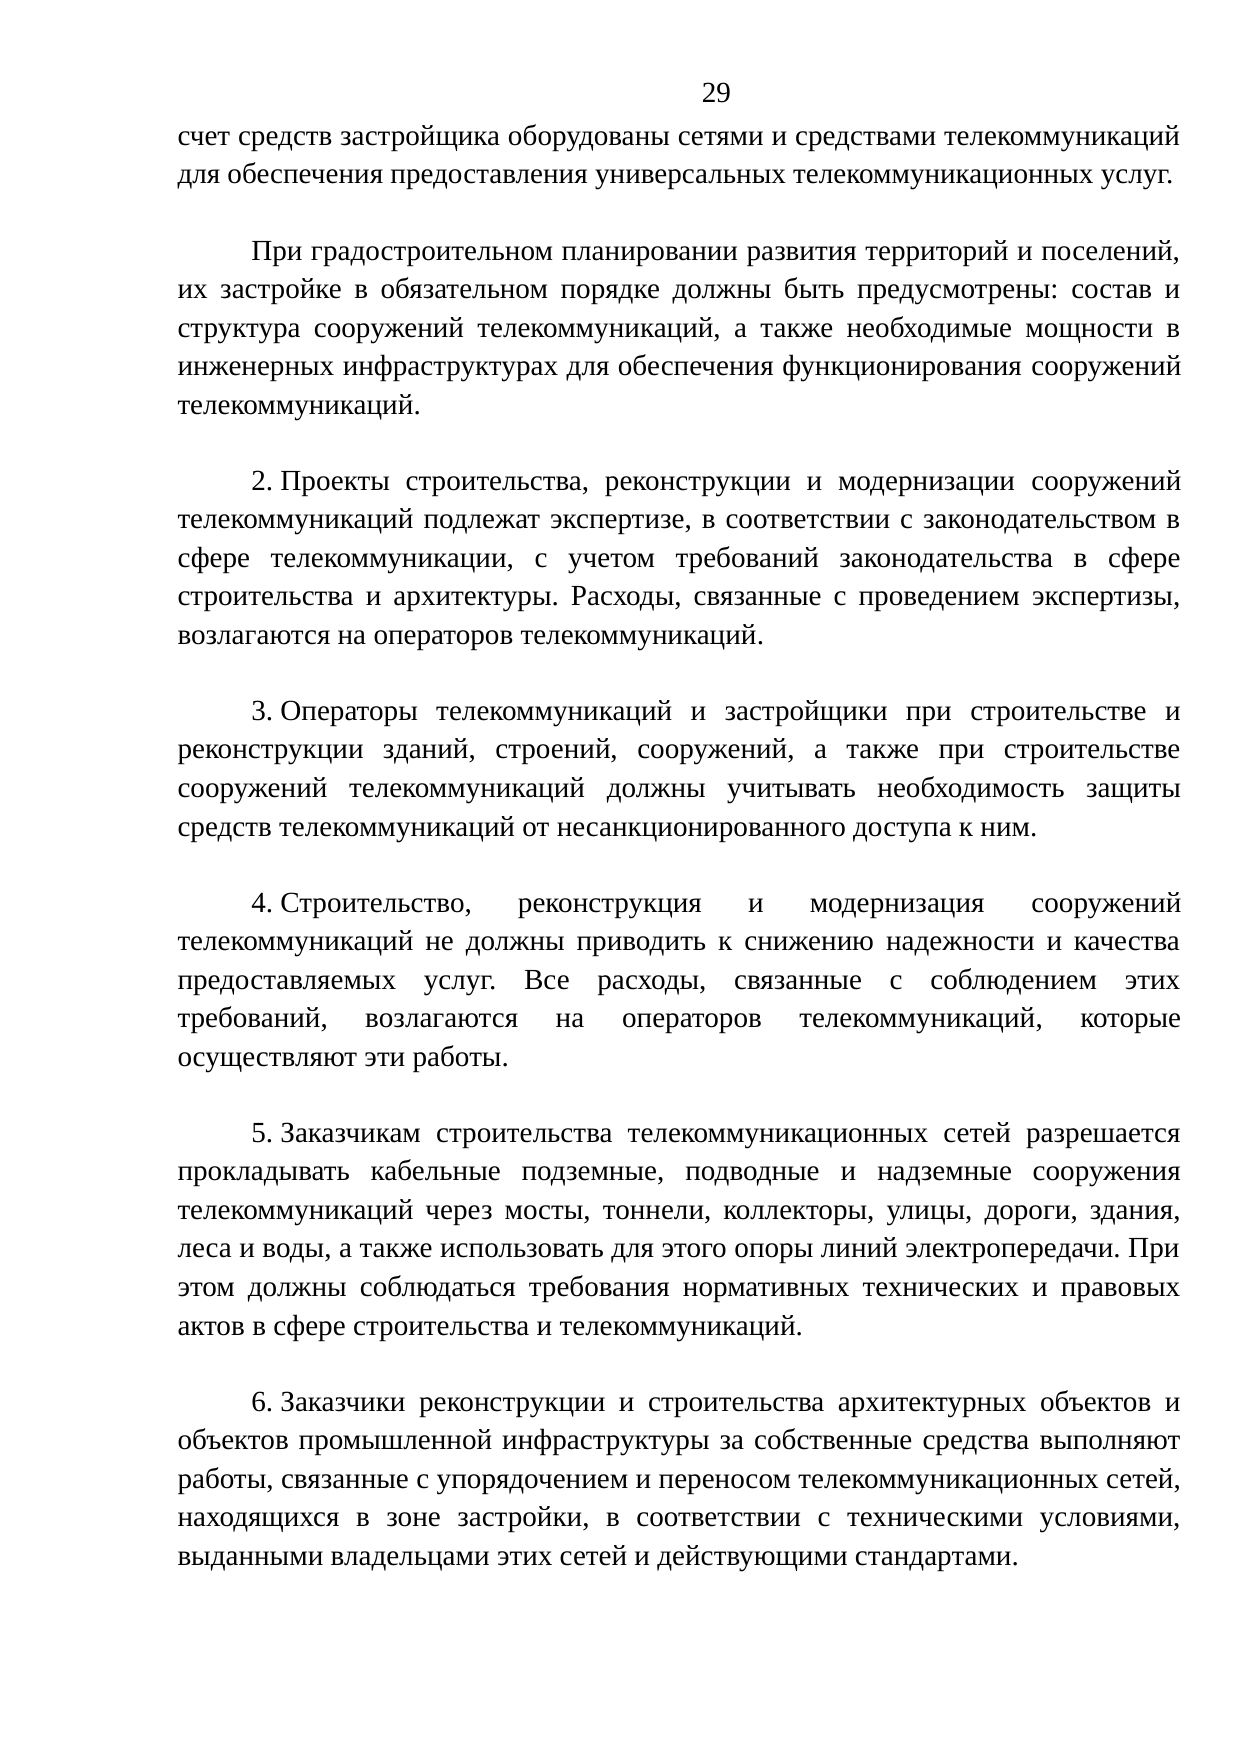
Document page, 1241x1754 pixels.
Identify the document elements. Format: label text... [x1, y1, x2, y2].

text 6. Заказчики реконструкции и строительства архитектурных объектов и объектов промышленной инфраструктуры за собственные средства выполняют работы, связанные с упорядочением и переносом телекоммуникационных сетей, находящихся в зоне застройки, в соответствии с техническими условиями, выданными владельцами этих сетей и действующими стандартами. [177, 1384, 1181, 1571]
text 5. Заказчикам строительства телекоммуникационных сетей разрешается прокладывать кабельные подземные, подводные и надземные сооружения телекоммуникаций через мосты, тоннели, коллекторы, улицы, дороги, здания, леса и воды, а также использовать для этого опоры линий электропередачи. При этом должны соблюдаться требования нормативных технических и правовых актов в сфере строительства и телекоммуникаций. [177, 1115, 1181, 1341]
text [177, 118, 1181, 190]
text При градостроительном планировании развития территорий и поселений, их застройке в обязательном порядке должны быть предусмотрены: состав и структура сооружений телекоммуникаций, а также необходимые мощности в инженерных инфраструктурах для обеспечения функционирования сооружений телекоммуникаций. [177, 233, 1181, 420]
text 3. Операторы телекоммуникаций и застройщики при строительстве и реконструкции зданий, строений, сооружений, а также при строительстве сооружений телекоммуникаций должны учитывать необходимость защиты средств телекоммуникаций от несанкционированного доступа к ним. [177, 693, 1181, 842]
text 2. Проекты строительства, реконструкции и модернизации сооружений телекоммуникаций подлежат экспертизе, в соответствии с законодательством в сфере телекоммуникации, с учетом требований законодательства в сфере строительства и архитектуры. Расходы, связанные с проведением экспертизы, возлагаются на операторов телекоммуникаций. [177, 463, 1181, 651]
text 4. Строительство, реконструкция и модернизация сооружений телекоммуникаций не должны приводить к снижению надежности и качества предоставляемых услуг. Все расходы, связанные с соблюдением этих требований, возлагаются на операторов телекоммуникаций, которые осуществляют эти работы. [177, 885, 1181, 1072]
